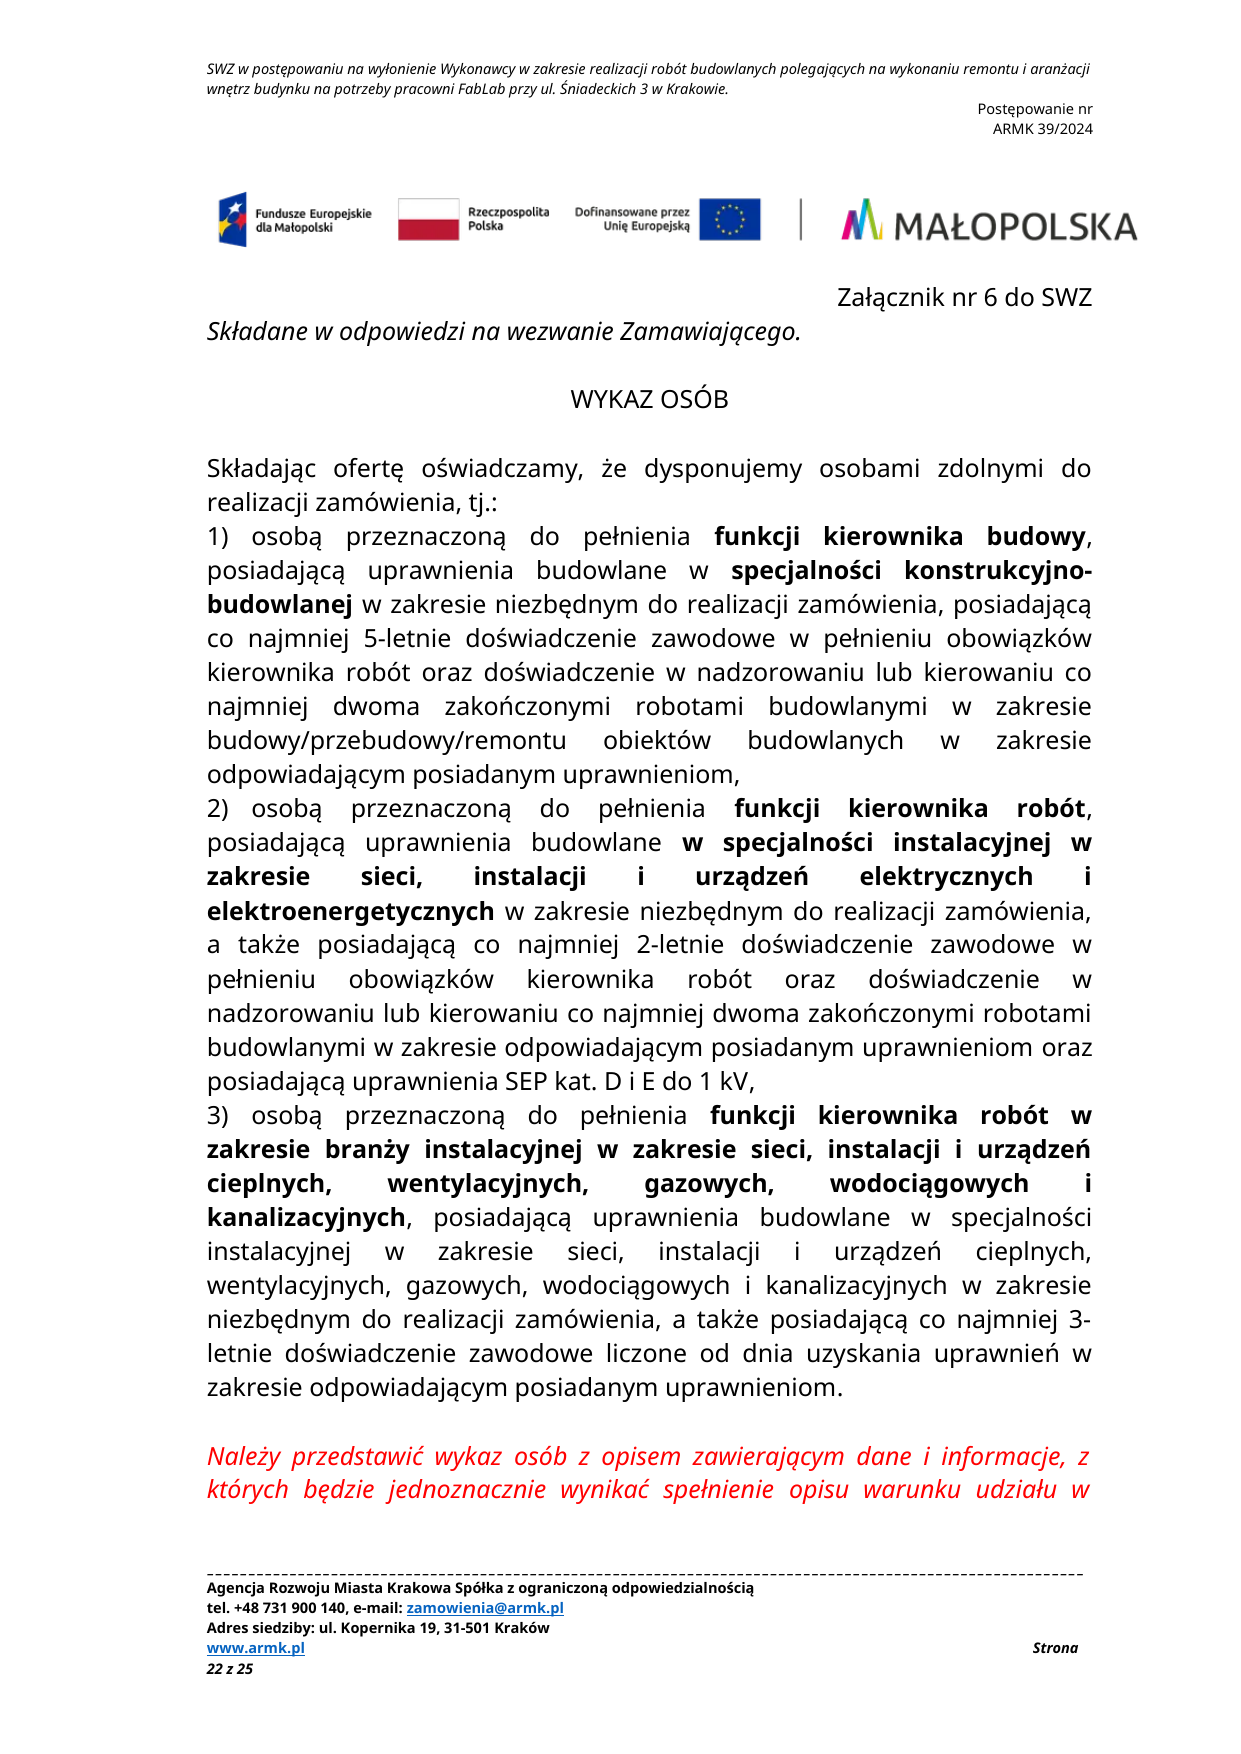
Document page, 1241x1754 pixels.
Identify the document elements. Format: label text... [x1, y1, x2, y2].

picture [206, 178, 1152, 261]
text Składając ofertę oświadczamy, że dysponujemy osobami zdolnymi do realizacji zamówienia, tj.: [207, 450, 1093, 518]
text WYKAZ OSÓB [207, 382, 1093, 416]
list osobą przeznaczoną do pełnienia funkcji kierownika budowy, posiadającą uprawnienia budowlane w specjalności konstrukcyjno-budowlanej w zakresie niezbędnym do realizacji zamówienia, posiadającą co najmniej 5-letnie doświadczenie zawodowe w pełnieniu obowiązków kierownika robót oraz doświadczenie w nadzorowaniu lub kierowaniu co najmniej dwoma zakończonymi robotami budowlanymi w zakresie budowy/przebudowy/remontu obiektów budowlanych w zakresie odpowiadającym posiadanym uprawnieniom, [207, 518, 1093, 791]
list osobą przeznaczoną do pełnienia funkcji kierownika robót, posiadającą uprawnienia budowlane w specjalności instalacyjnej w zakresie sieci, instalacji i urządzeń elektrycznych i elektroenergetycznych w zakresie niezbędnym do realizacji zamówienia, a także posiadającą co najmniej 2-letnie doświadczenie zawodowe w pełnieniu obowiązków kierownika robót oraz doświadczenie w nadzorowaniu lub kierowaniu co najmniej dwoma zakończonymi robotami budowlanymi w zakresie odpowiadającym posiadanym uprawnieniom oraz posiadającą uprawnienia SEP kat. D i E do 1 kV, [207, 791, 1093, 1097]
list osobą przeznaczoną do pełnienia funkcji kierownika robót w zakresie branży instalacyjnej w zakresie sieci, instalacji i urządzeń cieplnych, wentylacyjnych, gazowych, wodociągowych i kanalizacyjnych, posiadającą uprawnienia budowlane w specjalności instalacyjnej w zakresie sieci, instalacji i urządzeń cieplnych, wentylacyjnych, gazowych, wodociągowych i kanalizacyjnych w zakresie niezbędnym do realizacji zamówienia, a także posiadającą co najmniej 3-letnie doświadczenie zawodowe liczone od dnia uzyskania uprawnień w zakresie odpowiadającym posiadanym uprawnieniom. [207, 1097, 1093, 1404]
text Składane w odpowiedzi na wezwanie Zamawiającego. [207, 314, 1093, 348]
text Załącznik nr 6 do SWZ [148, 280, 1093, 314]
